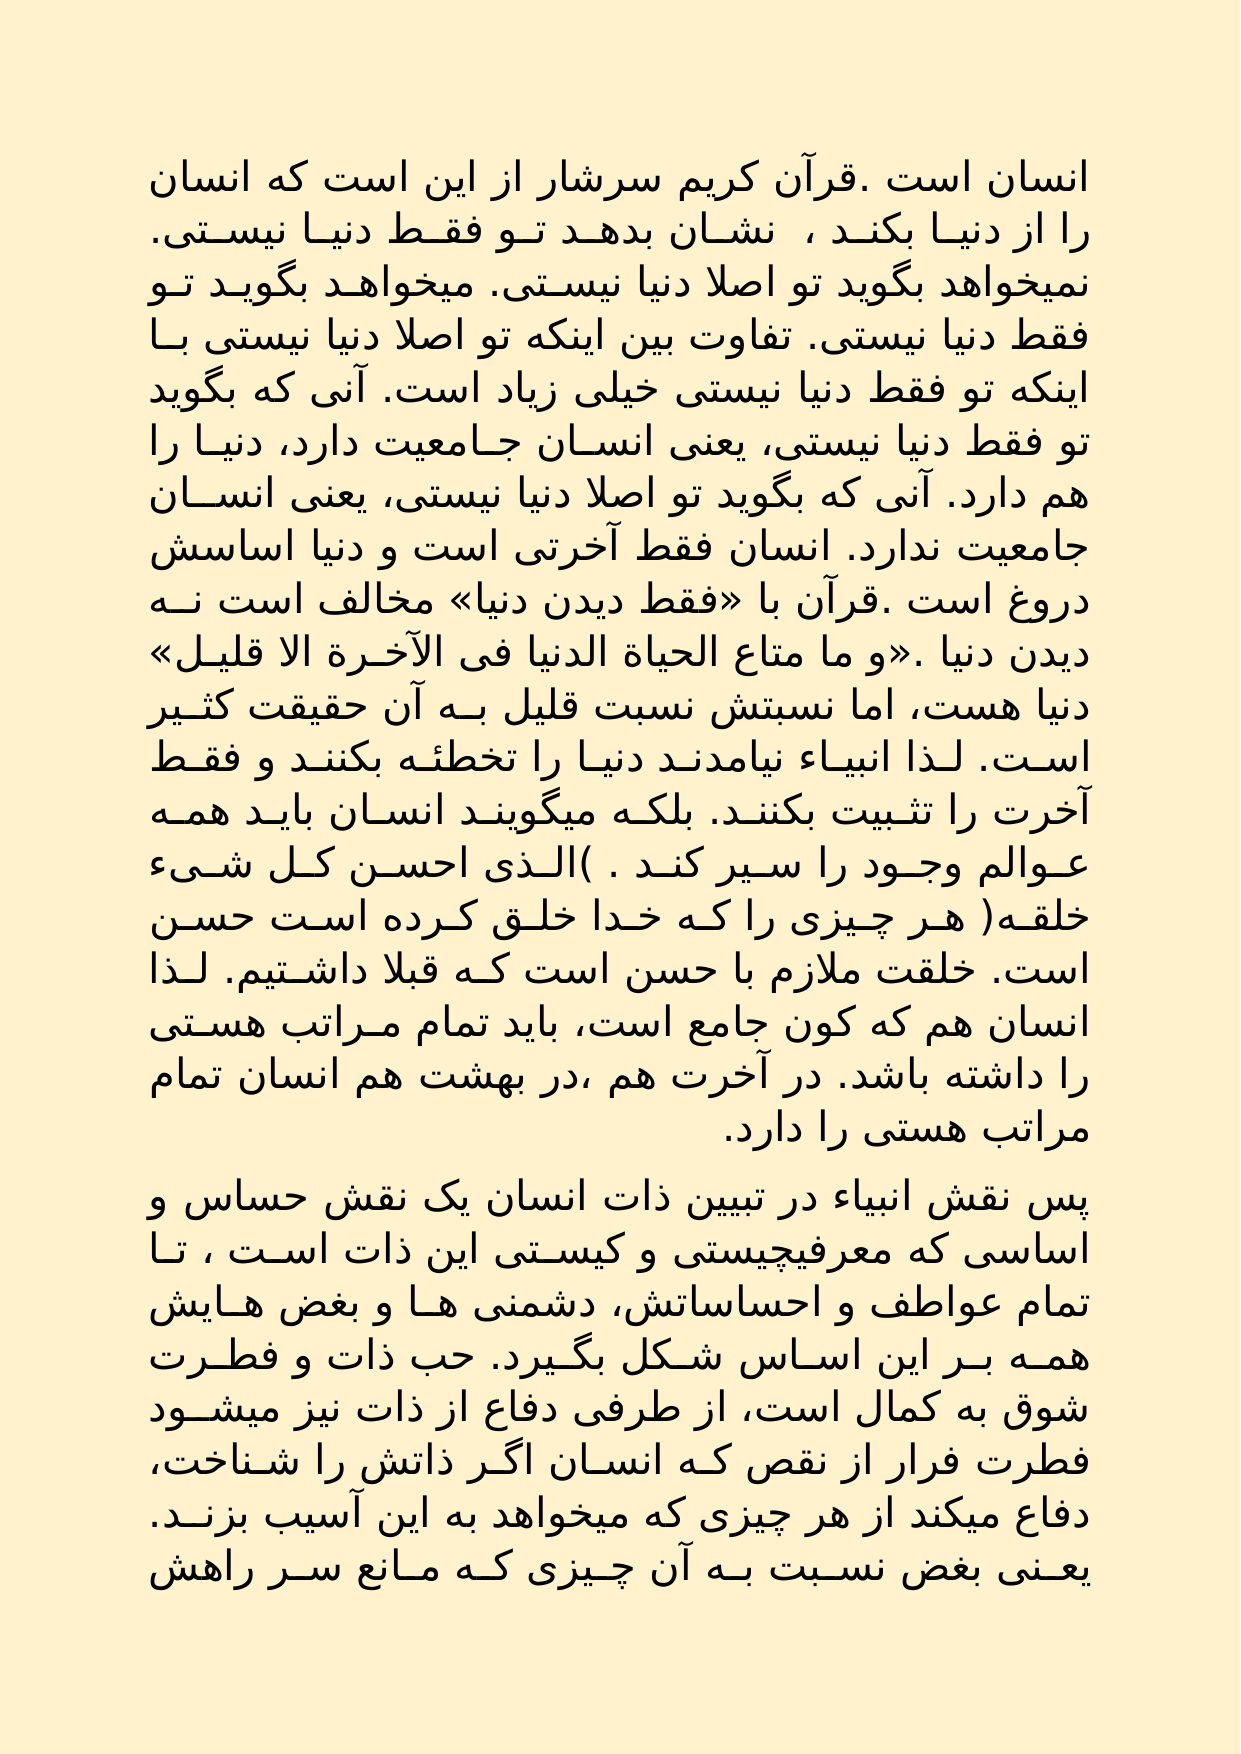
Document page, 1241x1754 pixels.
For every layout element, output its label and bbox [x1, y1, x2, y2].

text [149, 152, 1092, 1151]
text [149, 1172, 1092, 1590]
